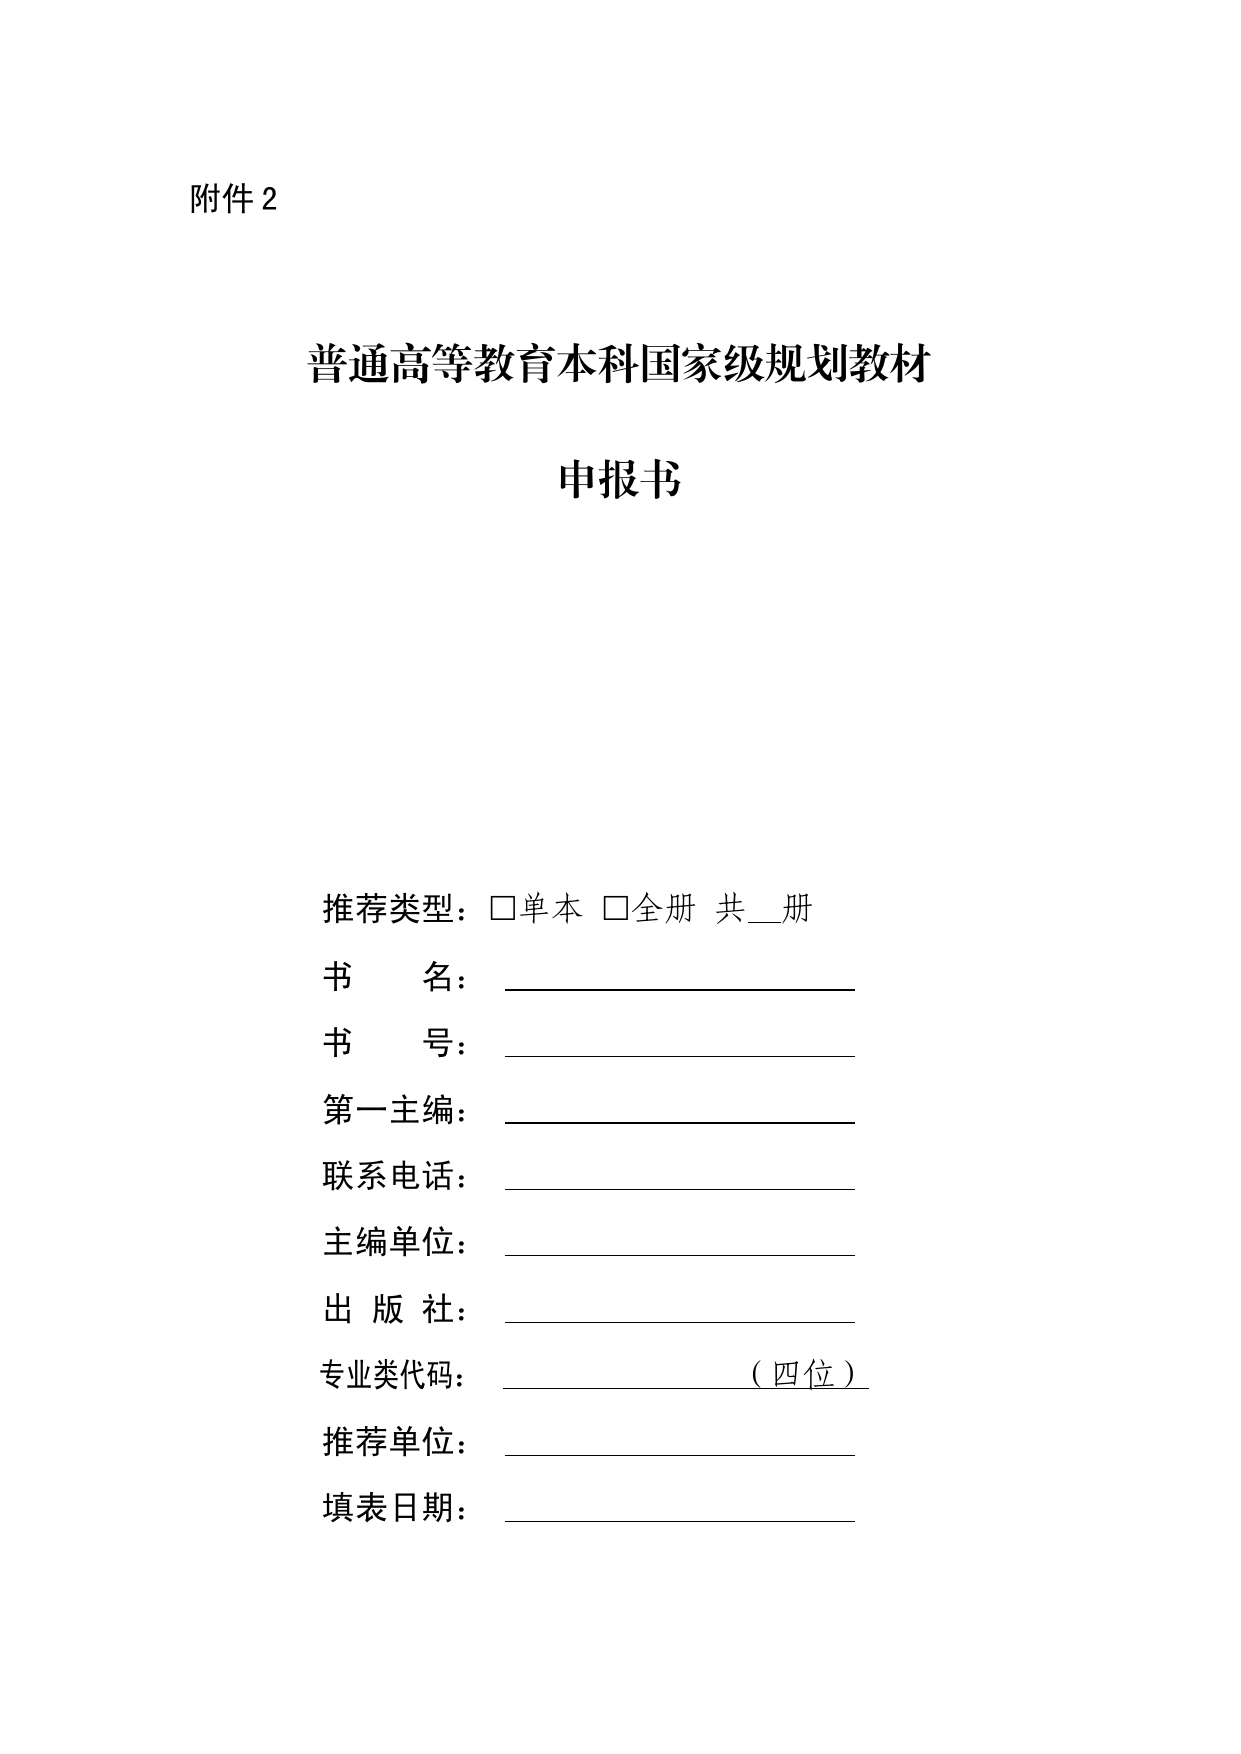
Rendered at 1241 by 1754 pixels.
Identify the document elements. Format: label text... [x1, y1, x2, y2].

text 附件2 [188, 162, 1050, 229]
text 填表日期： [188, 1472, 1049, 1539]
text 主编单位： [188, 1206, 1049, 1273]
text 推荐单位： [188, 1406, 1049, 1472]
text 联系电话： [188, 1140, 1049, 1206]
text 普通高等教育本科国家级规划教材 [188, 332, 1049, 398]
text 出 版 社： [188, 1273, 1049, 1339]
text 申报书 [188, 448, 1049, 515]
text 书 名： [188, 941, 1049, 1007]
text 专业类代码： （四位） [188, 1339, 1049, 1406]
text 第一主编： [188, 1073, 1049, 1140]
text 推荐类型：单本 全册 共 册 [188, 874, 1049, 941]
text 书 号： [188, 1007, 1049, 1073]
